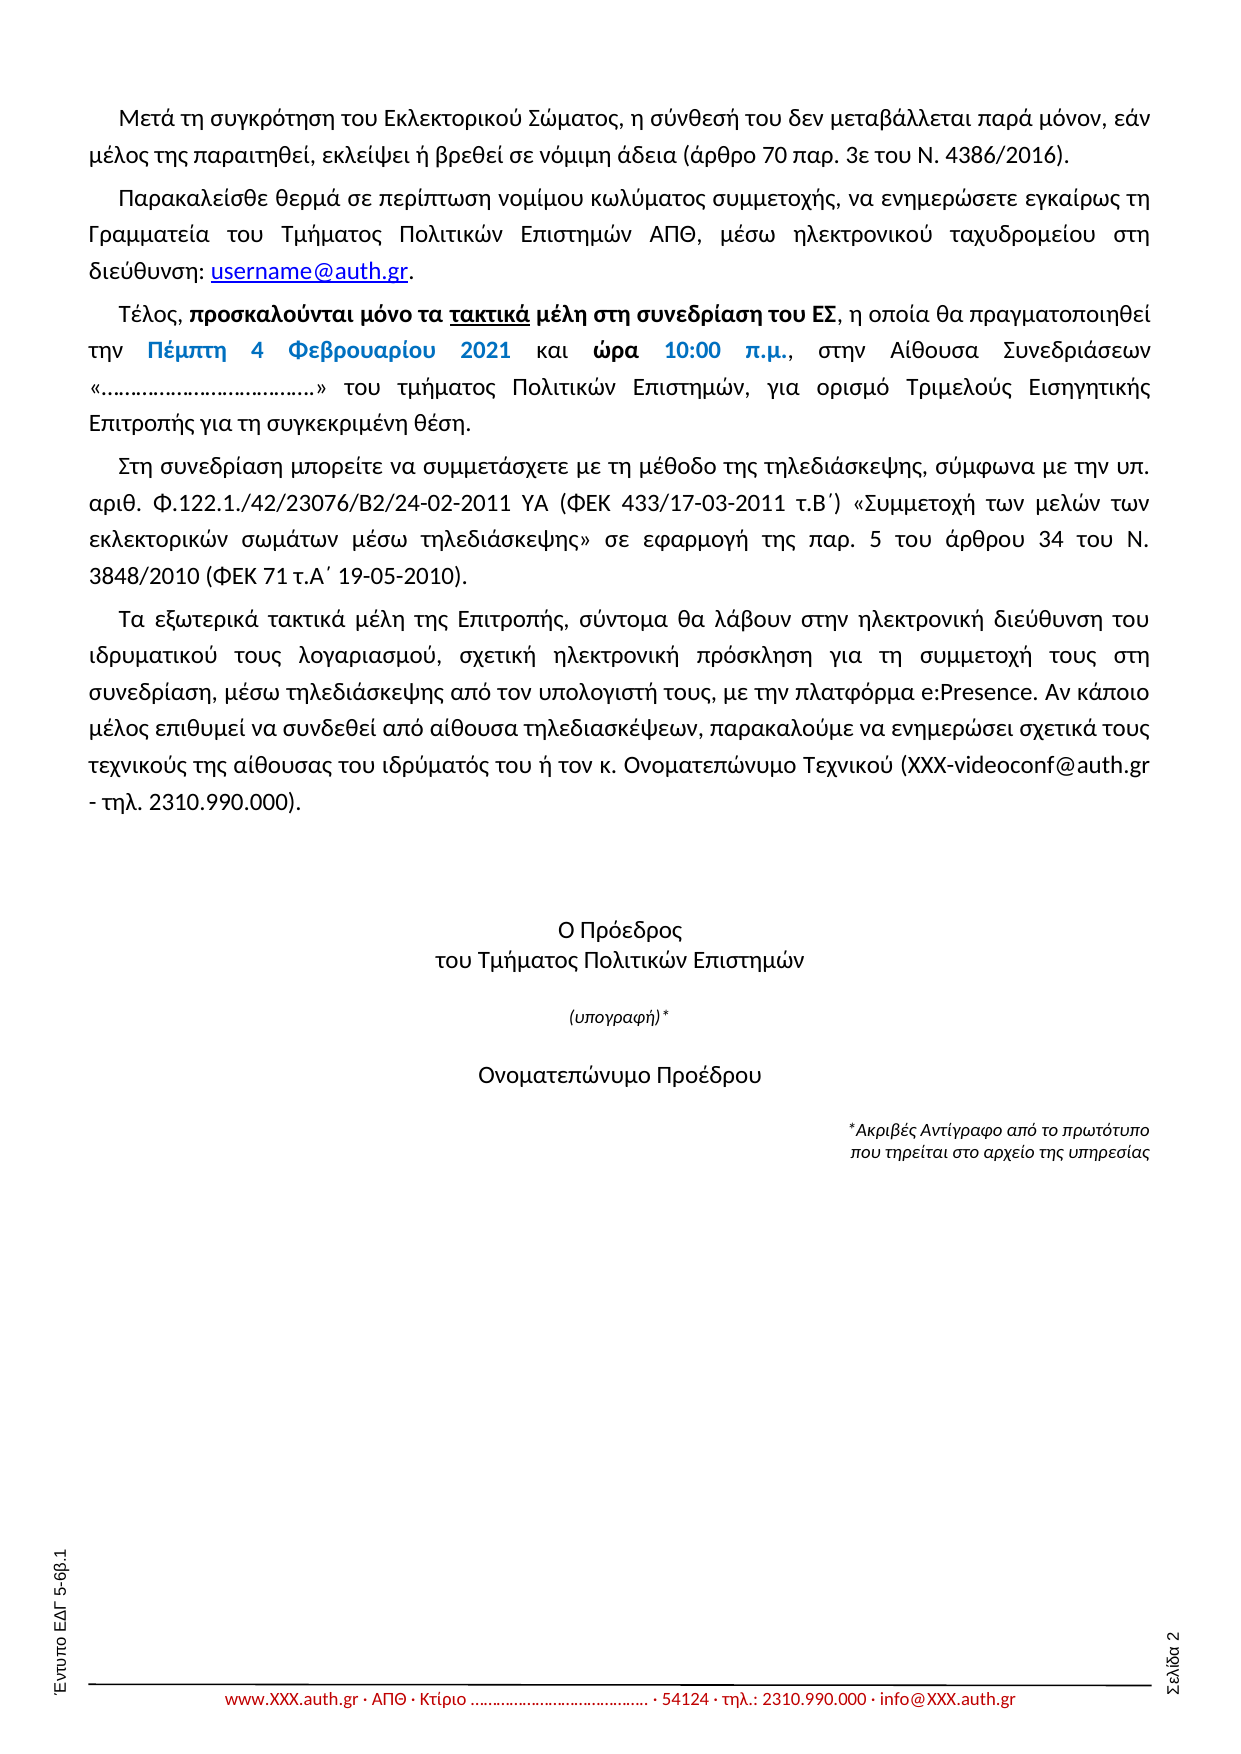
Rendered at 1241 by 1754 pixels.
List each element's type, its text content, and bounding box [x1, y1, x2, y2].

text που τηρείται στο αρχείο της υπηρεσίας [89, 1141, 1152, 1163]
text του Τμήματος Πολιτικών Επιστημών [89, 945, 1152, 975]
text Ο Πρόεδρος [89, 914, 1152, 945]
text Παρακαλείσθε θερμά σε περίπτωση νομίμου κωλύματος συμμετοχής, να ενημερώσετε εγκαίρως τη Γραμματεία του Τμήματος Πολιτικών Επιστημών ΑΠΘ, μέσω ηλεκτρονικού ταχυδρομείου στη διεύθυνση: username@auth.gr. [89, 182, 1152, 286]
text Στη συνεδρίαση μπορείτε να συμμετάσχετε με τη μέθοδο της τηλεδιάσκεψης, σύμφωνα με την υπ. αριθ. Φ.122.1./42/23076/Β2/24-02-2011 ΥΑ (ΦΕΚ 433/17-03-2011 τ.Β΄) «Συμμετοχή των μελών των εκλεκτορικών σωμάτων μέσω τηλεδιάσκεψης» σε εφαρμογή της παρ. 5 του άρθρου 34 του Ν. 3848/2010 (ΦΕΚ 71 τ.Α΄ 19-05-2010). [89, 450, 1152, 591]
text Τα εξωτερικά τακτικά μέλη της Επιτροπής, σύντομα θα λάβουν στην ηλεκτρονική διεύθυνση του ιδρυματικού τους λογαριασμού, σχετική ηλεκτρονική πρόσκληση για τη συμμετοχή τους στη συνεδρίαση, μέσω τηλεδιάσκεψης από τον υπολογιστή τους, με την πλατφόρμα e:Presence. Αν κάποιο μέλος επιθυμεί να συνδεθεί από αίθουσα τηλεδιασκέψεων, παρακαλούμε να ενημερώσει σχετικά τους τεχνικούς της αίθουσας του ιδρύματός του ή τον κ. Ονοματεπώνυμο Τεχνικού (ΧΧΧ-videoconf@auth.gr - τηλ. 2310.990.000). [89, 603, 1152, 816]
text Ονοματεπώνυμο Προέδρου [89, 1059, 1152, 1090]
text (υπογραφή)* [89, 1006, 1152, 1029]
text *Ακριβές Αντίγραφο από το πρωτότυπο [89, 1118, 1152, 1141]
text Μετά τη συγκρότηση του Εκλεκτορικού Σώματος, η σύνθεσή του δεν μεταβάλλεται παρά μόνον, εάν μέλος της παραιτηθεί, εκλείψει ή βρεθεί σε νόμιμη άδεια (άρθρο 70 παρ. 3ε του Ν. 4386/2016). [89, 103, 1152, 170]
text Τέλος, προσκαλούνται μόνο τα τακτικά μέλη στη συνεδρίαση του ΕΣ, η οποία θα πραγματοποιηθεί την Πέμπτη 4 Φεβρουαρίου 2021 και ώρα 10:00 π.μ., στην Αίθουσα Συνεδριάσεων «……………………………….» του τμήματος Πολιτικών Επιστημών, για ορισμό Τριμελούς Εισηγητικής Επιτροπής για τη συγκεκριμένη θέση. [89, 298, 1152, 438]
